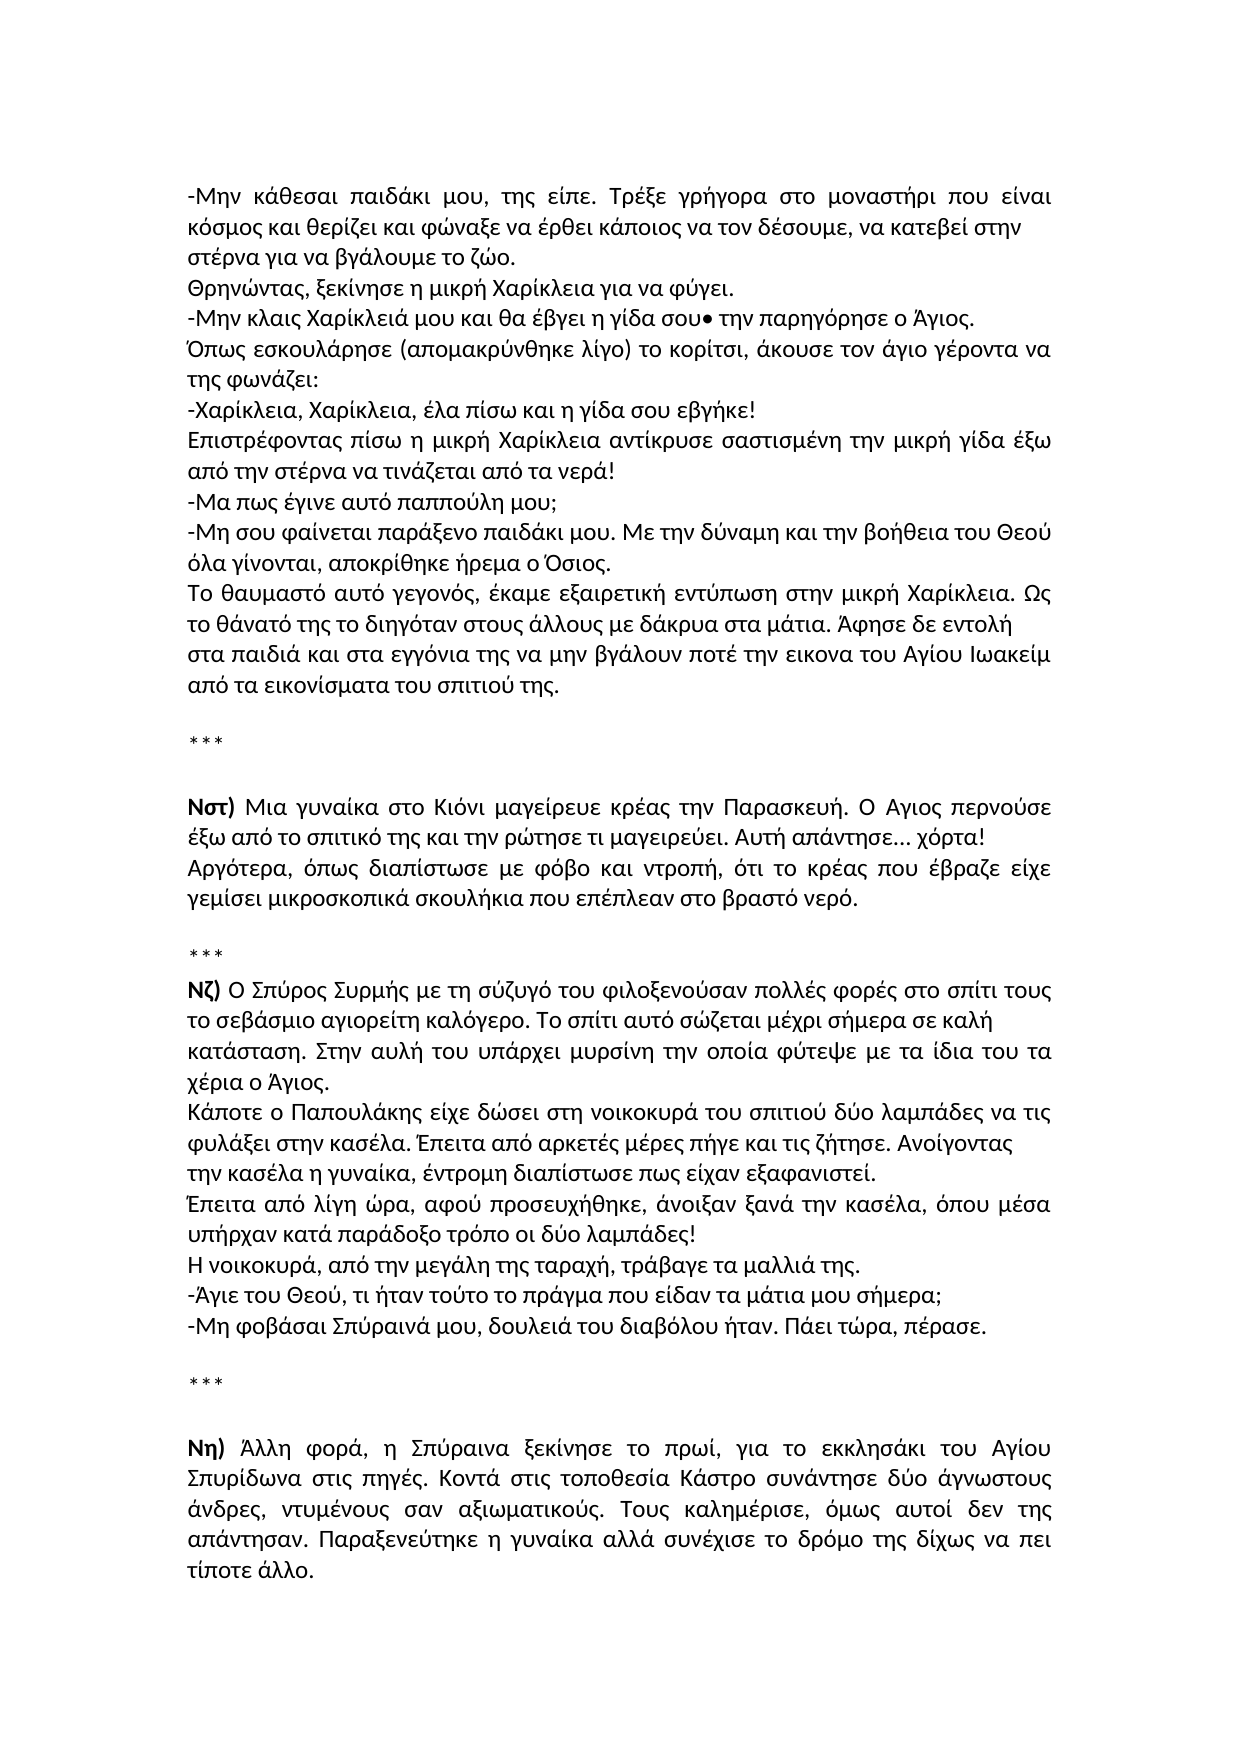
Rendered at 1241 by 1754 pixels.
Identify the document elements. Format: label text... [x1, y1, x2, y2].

text Θρηνώντας, ξεκίνησε η μικρή Χαρίκλεια για να φύγει. [187, 272, 1053, 303]
text Το θαυμαστό αυτό γεγονός, έκαμε εξαιρετική εντύπωση στην μικρή Χαρίκλεια. Ως το θάνατό της το διηγόταν στους άλλους με δάκρυα στα μάτια. Άφησε δε εντολή [187, 577, 1053, 638]
text Έπειτα από λίγη ώρα, αφού προσευχήθηκε, άνοιξαν ξανά την κασέλα, όπου μέσα υπήρχαν κατά παράδοξο τρόπο οι δύο λαμπάδες! [187, 1188, 1053, 1249]
text Επιστρέφοντας πίσω η μικρή Χαρίκλεια αντίκρυσε σαστισμένη την μικρή γίδα έξω από την στέρνα να τινάζεται από τα νερά! [187, 425, 1053, 486]
text *** [187, 1371, 1053, 1401]
text στα παιδιά και στα εγγόνια της να μην βγάλουν ποτέ την εικονα του Αγίου Ιωακείμ από τα εικονίσματα του σπιτιού της. [187, 638, 1053, 699]
text -Χαρίκλεια, Χαρίκλεια, έλα πίσω και η γίδα σου εβγήκε! [187, 394, 1053, 425]
text Νστ) Μια γυναίκα στο Κιόνι μαγείρευε κρέας την Παρασκευή. Ο Άγιος περνούσε έξω από το σπιτικό της και την ρώτησε τι μαγειρεύει. Αυτή απάντησε... χόρτα! [187, 791, 1053, 852]
text Νζ) Ο Σπύρος Συρμής με τη σύζυγό του φιλοξενούσαν πολλές φορές στο σπίτι τους το σεβάσμιο αγιορείτη καλόγερο. Το σπίτι αυτό σώζεται μέχρι σήμερα σε καλή [187, 974, 1053, 1035]
text *** [187, 730, 1053, 760]
text -Μη σου φαίνεται παράξενο παιδάκι μου. Με την δύναμη και την βοήθεια του Θεού όλα γίνονται, αποκρίθηκε ήρεμα ο Όσιος. [187, 516, 1053, 577]
text *** [187, 943, 1053, 974]
text Η νοικοκυρά, από την μεγάλη της ταραχή, τράβαγε τα μαλλιά της. [187, 1249, 1053, 1279]
text -Μην κλαις Χαρίκλειά μου και θα έβγει η γίδα σου• την παρηγόρησε ο Άγιος. [187, 303, 1053, 333]
text Αργότερα, όπως διαπίστωσε με φόβο και ντροπή, ότι το κρέας που έβραζε είχε γεμίσει μικροσκοπικά σκουλήκια που επέπλεαν στο βραστό νερό. [187, 852, 1053, 913]
text -Άγιε του Θεού, τι ήταν τούτο το πράγμα που είδαν τα μάτια μου σήμερα; [187, 1279, 1053, 1310]
text -Μα πως έγινε αυτό παππούλη μου; [187, 486, 1053, 516]
text Όπως εσκουλάρησε (απομακρύνθηκε λίγο) το κορίτσι, άκουσε τον άγιο γέροντα να της φωνάζει: [187, 333, 1053, 394]
text κατάσταση. Στην αυλή του υπάρχει μυρσίνη την οποία φύτεψε με τα ίδια του τα χέρια ο Άγιος. [187, 1035, 1053, 1096]
text -Μη φοβάσαι Σπύραινά μου, δουλειά του διαβόλου ήταν. Πάει τώρα, πέρασε. [187, 1310, 1053, 1340]
text στέρνα για να βγάλουμε το ζώο. [187, 242, 1053, 272]
text Κάποτε ο Παπουλάκης είχε δώσει στη νοικοκυρά του σπιτιού δύο λαμπάδες να τις φυλάξει στην κασέλα. Έπειτα από αρκετές μέρες πήγε και τις ζήτησε. Ανοίγοντας [187, 1096, 1053, 1157]
text την κασέλα η γυναίκα, έντρομη διαπίστωσε πως είχαν εξαφανιστεί. [187, 1157, 1053, 1188]
text -Μην κάθεσαι παιδάκι μου, της είπε. Τρέξε γρήγορα στο μοναστήρι που είναι κόσμος και θερίζει και φώναξε να έρθει κάποιος να τον δέσουμε, να κατεβεί στην [187, 181, 1053, 242]
text Νη) Άλλη φορά, η Σπύραινα ξεκίνησε το πρωί, για το εκκλησάκι του Αγίου Σπυρίδωνα στις πηγές. Κοντά στις τοποθεσία Κάστρο συνάντησε δύο άγνωστους άνδρες, ντυμένους σαν αξιωματικούς. Τους καλημέρισε, όμως αυτοί δεν της απάντησαν. Παραξενεύτηκε η γυναίκα αλλά συνέχισε το δρόμο της δίχως να πει τίποτε άλλο. [187, 1432, 1053, 1584]
